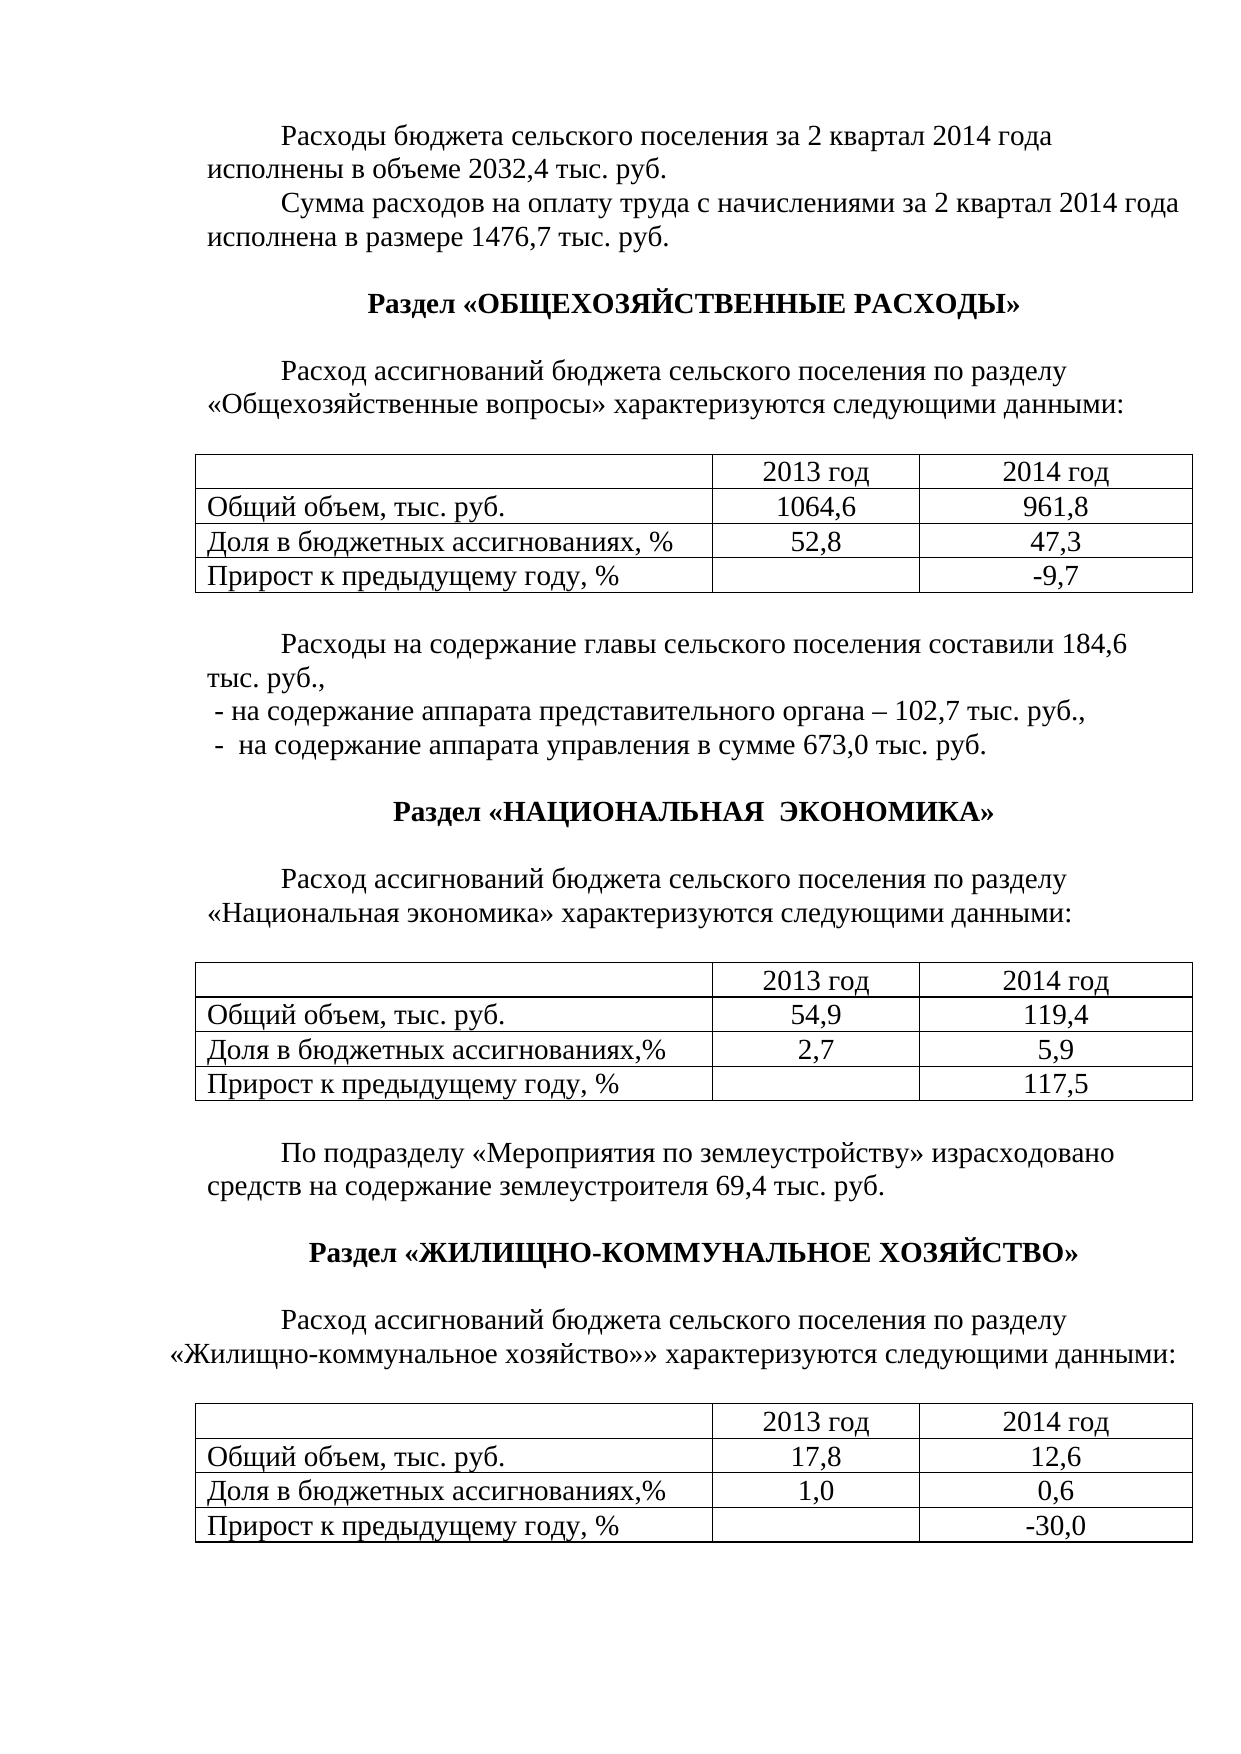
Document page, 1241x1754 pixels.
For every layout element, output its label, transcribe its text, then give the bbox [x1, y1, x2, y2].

text Раздел «НАЦИОНАЛЬНАЯ ЭКОНОМИКА» [207, 794, 1181, 828]
table_header [196, 963, 712, 996]
text Расходы бюджета сельского поселения за 2 квартал 2014 года исполнены в объеме 2032,4 тыс. руб. [207, 118, 1181, 185]
table_cell -30,0 [920, 1508, 1192, 1541]
table_cell 0,6 [920, 1473, 1192, 1507]
text Расход ассигнований бюджета сельского поселения по разделу «Национальная экономика» характеризуются следующими данными: [207, 861, 1181, 928]
table_cell 52,8 [713, 524, 919, 557]
table_cell Прирост к предыдущему году, % [196, 558, 712, 592]
table_cell 12,6 [920, 1439, 1192, 1472]
table_cell [713, 558, 919, 592]
table_cell 54,9 [713, 998, 919, 1031]
table_header 2014 год [920, 1404, 1192, 1438]
table_cell Прирост к предыдущему году, % [196, 1508, 712, 1541]
text Раздел «ЖИЛИЩНО-КОММУНАЛЬНОЕ ХОЗЯЙСТВО» [207, 1235, 1181, 1269]
table_cell 1064,6 [713, 489, 919, 523]
table_header 2013 год [713, 1404, 919, 1438]
text Раздел «ОБЩЕХОЗЯЙСТВЕННЫЕ РАСХОДЫ» [207, 286, 1181, 319]
table_cell 2,7 [713, 1032, 919, 1066]
table_cell Общий объем, тыс. руб. [196, 1439, 712, 1472]
table_cell 47,3 [920, 524, 1192, 557]
table_cell Доля в бюджетных ассигнованиях,% [196, 1473, 712, 1507]
table_header 2013 год [713, 455, 919, 488]
table_cell 1,0 [713, 1473, 919, 1507]
table_cell Прирост к предыдущему году, % [196, 1067, 712, 1100]
text Расход ассигнований бюджета сельского поселения по разделу «Жилищно-коммунальное хозяйство»» характеризуются следующими данными: [169, 1302, 1181, 1369]
table_cell Общий объем, тыс. руб. [196, 998, 712, 1031]
table_cell 961,8 [920, 489, 1192, 523]
table_header [196, 455, 712, 488]
text Сумма расходов на оплату труда с начислениями за 2 квартал 2014 года исполнена в размере 1476,7 тыс. руб. [207, 185, 1181, 252]
table_header 2013 год [713, 963, 919, 996]
table_header 2014 год [920, 963, 1192, 996]
table_cell -9,7 [920, 558, 1192, 592]
text Расходы на содержание главы сельского поселения составили 184,6 тыс. руб., [207, 626, 1181, 693]
table_cell [713, 1067, 919, 1100]
table_header 2014 год [920, 455, 1192, 488]
text Расход ассигнований бюджета сельского поселения по разделу «Общехозяйственные вопросы» характеризуются следующими данными: [207, 353, 1181, 420]
text - на содержание аппарата представительного органа – 102,7 тыс. руб., [207, 693, 1181, 727]
table_cell 119,4 [920, 998, 1192, 1031]
table_cell 117,5 [920, 1067, 1192, 1100]
table_cell Доля в бюджетных ассигнованиях, % [196, 524, 712, 557]
table_cell 5,9 [920, 1032, 1192, 1066]
table_cell Общий объем, тыс. руб. [196, 489, 712, 523]
table_cell Доля в бюджетных ассигнованиях,% [196, 1032, 712, 1066]
text - на содержание аппарата управления в сумме 673,0 тыс. руб. [207, 727, 1181, 761]
table_cell [713, 1508, 919, 1541]
table_cell 17,8 [713, 1439, 919, 1472]
table_header [196, 1404, 712, 1438]
text По подразделу «Мероприятия по землеустройству» израсходовано средств на содержание землеустроителя 69,4 тыс. руб. [207, 1135, 1181, 1202]
